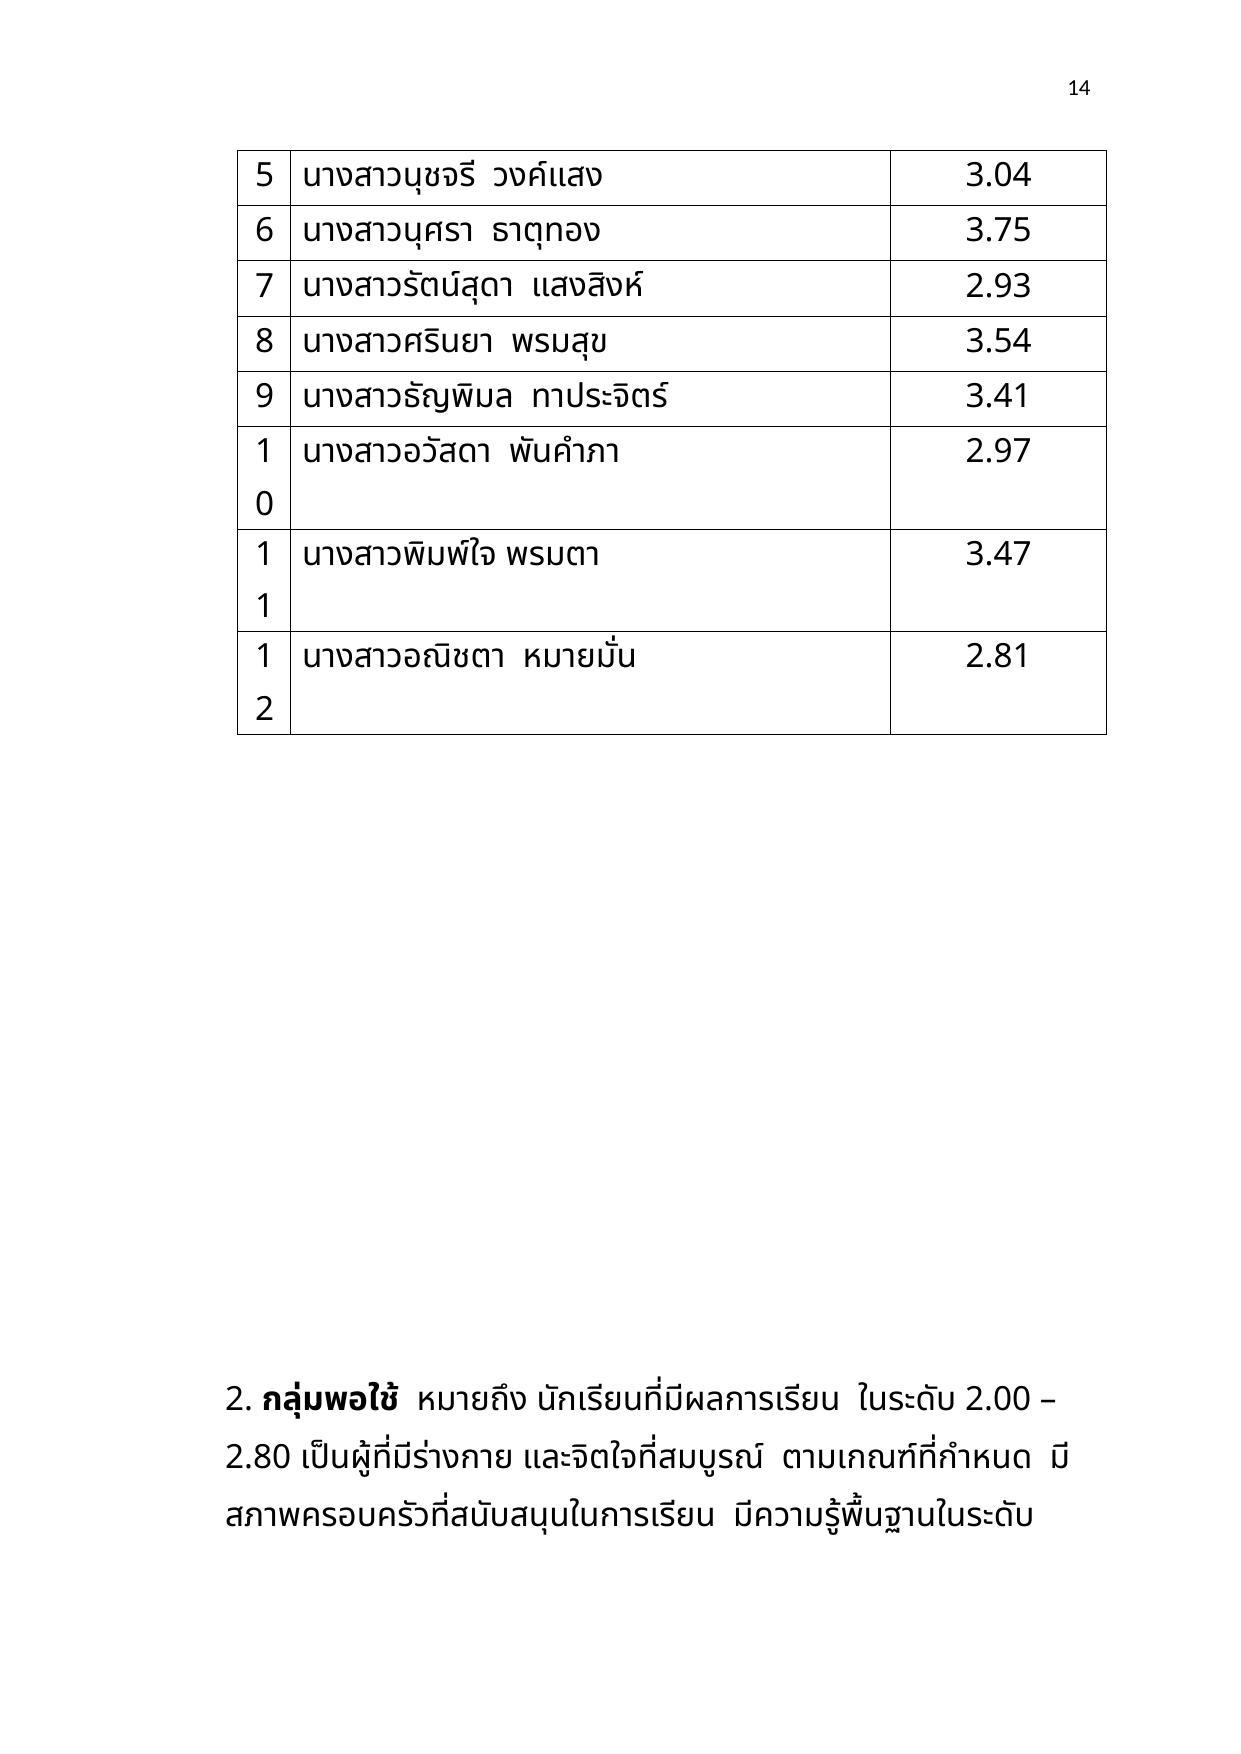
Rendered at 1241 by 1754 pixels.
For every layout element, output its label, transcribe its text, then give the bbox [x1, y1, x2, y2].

table_cell 9 [238, 372, 290, 426]
table_cell นางสาวนุชจรี วงค์แสง [291, 151, 890, 205]
table_cell นางสาวรัตน์สุดา แสงสิงห์ [291, 261, 890, 316]
table_cell นางสาวอณิชตา หมายมั่น [291, 632, 890, 734]
table_cell 3.47 [891, 530, 1106, 631]
table_cell 2.97 [891, 427, 1106, 529]
table_cell 7 [238, 261, 290, 316]
table_cell 10 [238, 427, 290, 529]
table_cell 6 [238, 206, 290, 260]
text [225, 1374, 1090, 1541]
table_cell 3.75 [891, 206, 1106, 260]
table_cell 3.54 [891, 317, 1106, 371]
table_cell 12 [238, 632, 290, 734]
table_cell นางสาวนุศรา ธาตุทอง [291, 206, 890, 260]
table_cell 11 [238, 530, 290, 631]
table_cell 8 [238, 317, 290, 371]
table_cell นางสาวศรินยา พรมสุข [291, 317, 890, 371]
table_cell นางสาวพิมพ์ใจ พรมตา [291, 530, 890, 631]
table_cell 3.41 [891, 372, 1106, 426]
table_cell 2.81 [891, 632, 1106, 734]
table_cell 5 [238, 151, 290, 205]
table_cell นางสาวอวัสดา พันคำภา [291, 427, 890, 529]
table_cell นางสาวธัญพิมล ทาประจิตร์ [291, 372, 890, 426]
table_cell 2.93 [891, 261, 1106, 316]
table_cell 3.04 [891, 151, 1106, 205]
